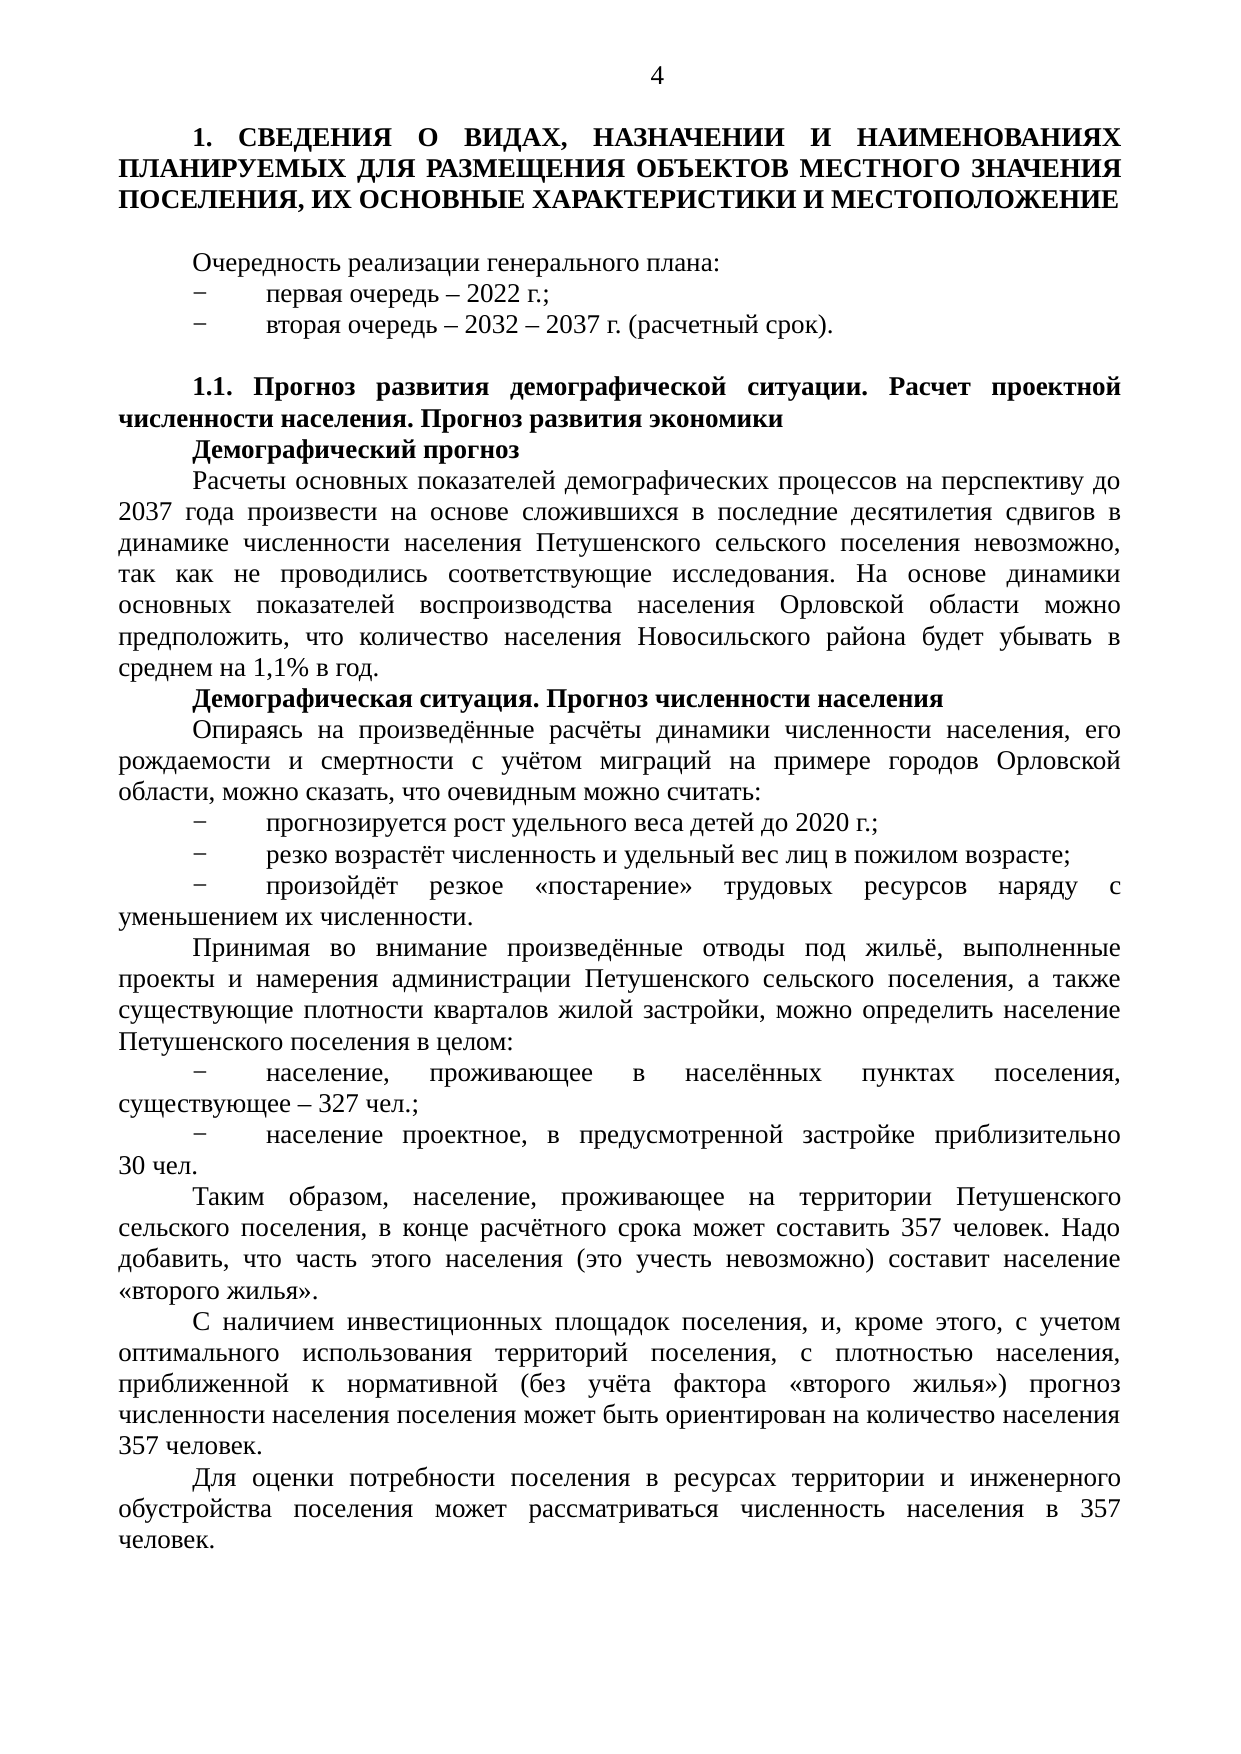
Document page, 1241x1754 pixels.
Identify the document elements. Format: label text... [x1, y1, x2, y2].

list вторая очередь – 2032 – 2037 г. (расчетный срок). [118, 308, 1122, 339]
list резко возрастёт численность и удельный вес лиц в пожилом возрасте; [118, 838, 1122, 869]
subtitle 1.1. Прогноз развития демографической ситуации. Расчет проектной численности населения. Прогноз развития экономики [118, 371, 1122, 433]
text Принимая во внимание произведённые отводы под жильё, выполненные проекты и намерения администрации Петушенского сельского поселения, а также существующие плотности кварталов жилой застройки, можно определить население Петушенского поселения в целом: [118, 931, 1122, 1056]
text Расчеты основных показателей демографических процессов на перспективу до 2037 года произвести на основе сложившихся в последние десятилетия сдвигов в динамике численности населения Петушенского сельского поселения невозможно, так как не проводились соответствующие исследования. На основе динамики основных показателей воспроизводства населения Орловской области можно предположить, что количество населения Новосильского района будет убывать в среднем на 1,1% в год. [118, 464, 1122, 682]
text С наличием инвестиционных площадок поселения, и, кроме этого, с учетом оптимального использования территорий поселения, с плотностью населения, приближенной к нормативной (без учёта фактора «второго жилья») прогноз численности населения поселения может быть ориентирован на количество населения 357 человек. [118, 1305, 1122, 1461]
subtitle Демографическая ситуация. Прогноз численности населения [118, 682, 1122, 713]
text Опираясь на произведённые расчёты динамики численности населения, его рождаемости и смертности с учётом миграций на примере городов Орловской области, можно сказать, что очевидным можно считать: [118, 713, 1122, 807]
list первая очередь – 2022 г.; [118, 277, 1122, 308]
text Для оценки потребности поселения в ресурсах территории и инженерного обустройства поселения может рассматриваться численность населения в 357 человек. [118, 1461, 1122, 1554]
list произойдёт резкое «постарение» трудовых ресурсов наряду с уменьшением их численности. [118, 869, 1122, 931]
list население, проживающее в населённых пунктах поселения, существующее – 327 чел.; [118, 1056, 1122, 1118]
subtitle 1. СВЕДЕНИЯ О ВИДАХ, НАЗНАЧЕНИИ И НАИМЕНОВАНИЯХ ПЛАНИРУЕМЫХ ДЛЯ РАЗМЕЩЕНИЯ ОБЪЕКТОВ МЕСТНОГО ЗНАЧЕНИЯ ПОСЕЛЕНИЯ, ИХ ОСНОВНЫЕ ХАРАКТЕРИСТИКИ И МЕСТОПОЛОЖЕНИЕ [118, 121, 1122, 215]
subtitle Демографический прогноз [118, 433, 1122, 464]
text Таким образом, население, проживающее на территории Петушенского сельского поселения, в конце расчётного срока может составить 357 человек. Надо добавить, что часть этого населения (это учесть невозможно) составит население «второго жилья». [118, 1180, 1122, 1305]
text Очередность реализации генерального плана: [118, 246, 1122, 277]
list прогнозируется рост удельного веса детей до 2020 г.; [118, 807, 1122, 838]
list население проектное, в предусмотренной застройке приблизительно 30 чел. [118, 1118, 1122, 1180]
